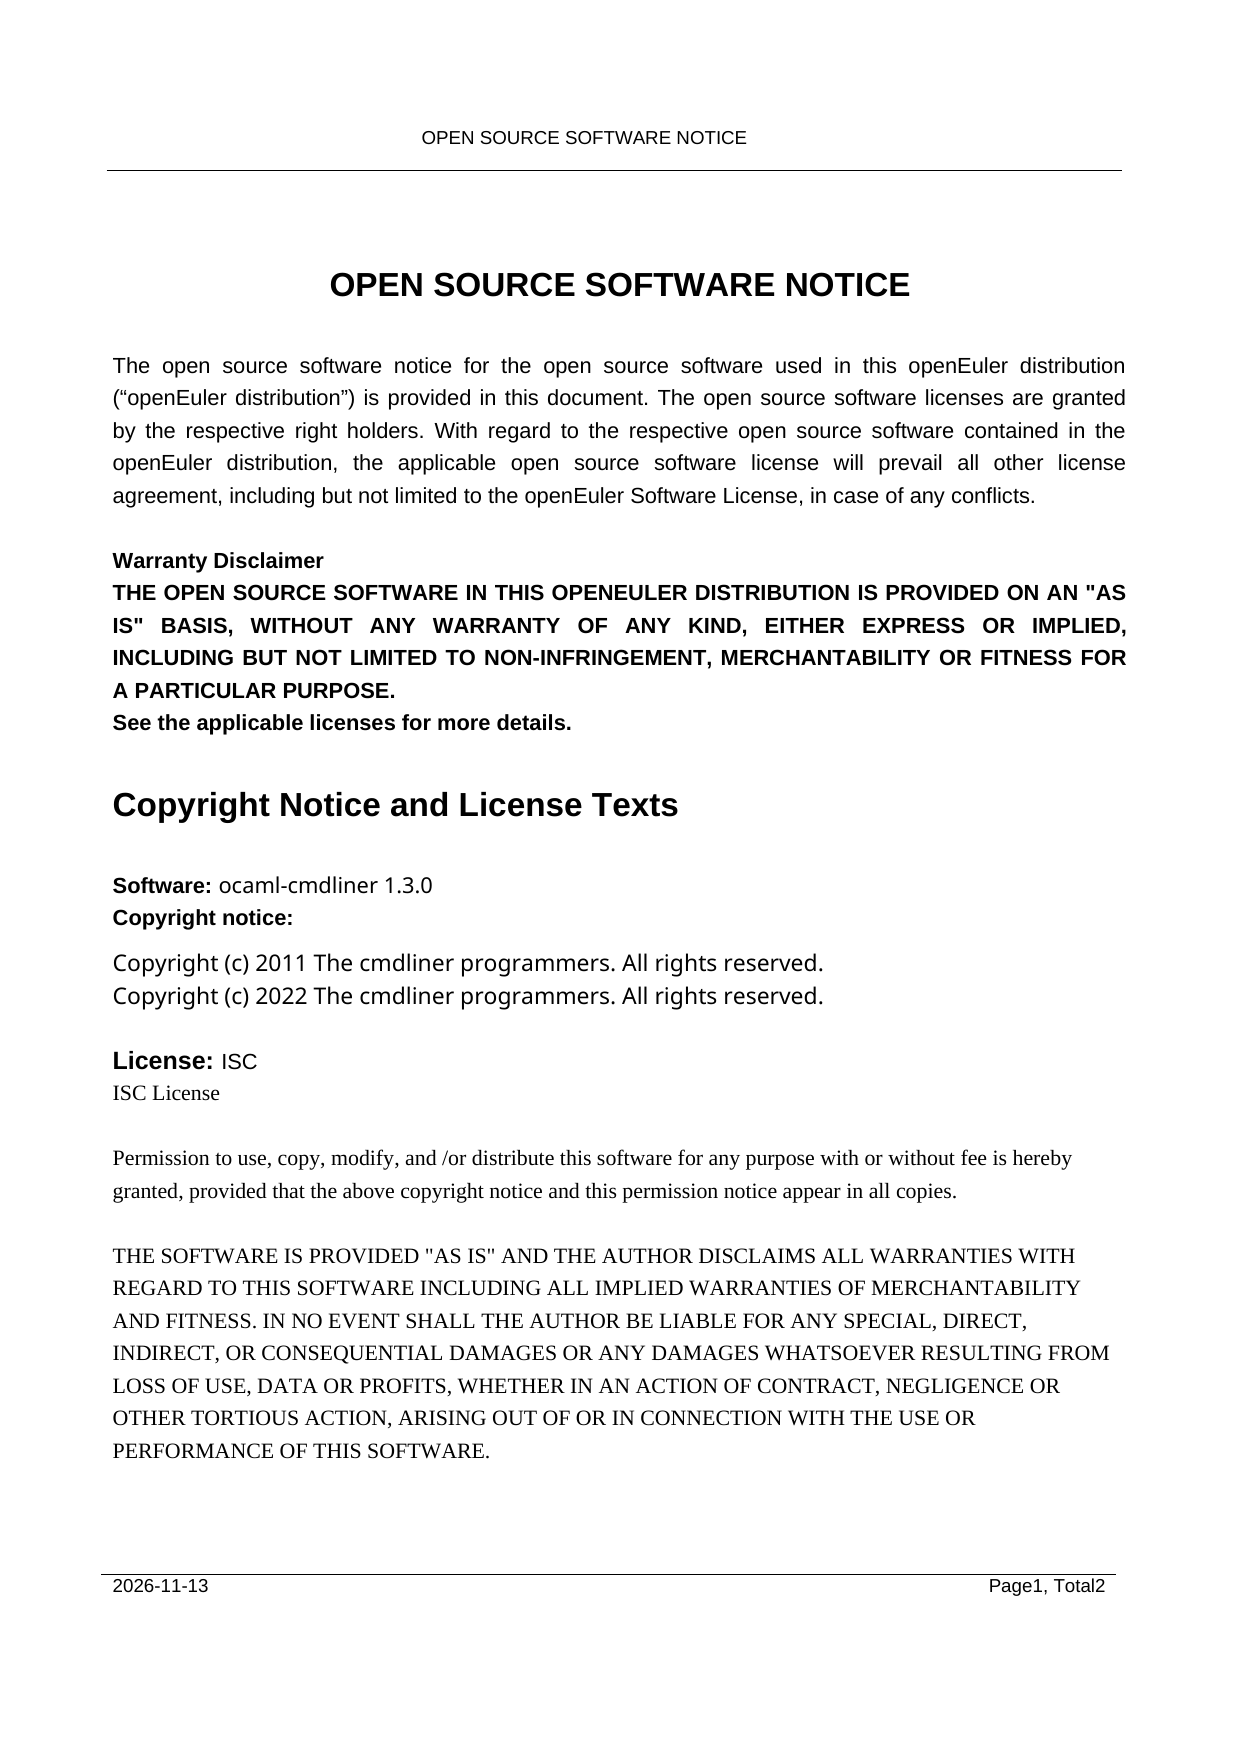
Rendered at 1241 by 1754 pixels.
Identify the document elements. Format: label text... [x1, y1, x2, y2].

text THE OPEN SOURCE SOFTWARE IN THIS OPENEULER DISTRIBUTION IS PROVIDED ON AN "AS IS" BASIS, WITHOUT ANY WARRANTY OF ANY KIND, EITHER EXPRESS OR IMPLIED, INCLUDING BUT NOT LIMITED TO NON-INFRINGEMENT, MERCHANTABILITY OR FITNESS FOR A PARTICULAR PURPOSE. See the applicable licenses for more details. [112, 576, 1128, 739]
text Copyright Notice and License Texts [112, 771, 1128, 836]
text Copyright notice: [112, 901, 1128, 934]
text The open source software notice for the open source software used in this openEuler distribution (“openEuler distribution”) is provided in this document. The open source software licenses are granted by the respective right holders. With regard to the respective open source software contained in the openEuler distribution, the applicable open source software license will prevail all other license agreement, including but not limited to the openEuler Software License, in case of any conflicts. [112, 349, 1128, 511]
title Software: ocaml-cmdliner 1.3.0 [112, 869, 1128, 901]
text ISC License Permission to use, copy, modify, and /or distribute this software for any purpose with or without fee is hereby granted, provided that the above copyright notice and this permission notice appear in all copies. THE SOFTWARE IS PROVIDED "AS IS" AND THE AUTHOR DISCLAIMS ALL WARRANTIES WITH REGARD TO THIS SOFTWARE INCLUDING ALL IMPLIED WARRANTIES OF MERCHANTABILITY AND FITNESS. IN NO EVENT SHALL THE AUTHOR BE LIABLE FOR ANY SPECIAL, DIRECT, INDIRECT, OR CONSEQUENTIAL DAMAGES OR ANY DAMAGES WHATSOEVER RESULTING FROM LOSS OF USE, DATA OR PROFITS, WHETHER IN AN ACTION OF CONTRACT, NEGLIGENCE OR OTHER TORTIOUS ACTION, ARISING OUT OF OR IN CONNECTION WITH THE USE OR PERFORMANCE OF THIS SOFTWARE. [112, 1077, 1128, 1499]
text Copyright (c) 2011 The cmdliner programmers. All rights reserved. [112, 947, 1128, 979]
text License: ISC [112, 1044, 1128, 1077]
text OPEN SOURCE SOFTWARE NOTICE [112, 251, 1128, 316]
text Warranty Disclaimer [112, 544, 1128, 576]
text Copyright (c) 2022 The cmdliner programmers. All rights reserved. [112, 979, 1128, 1012]
